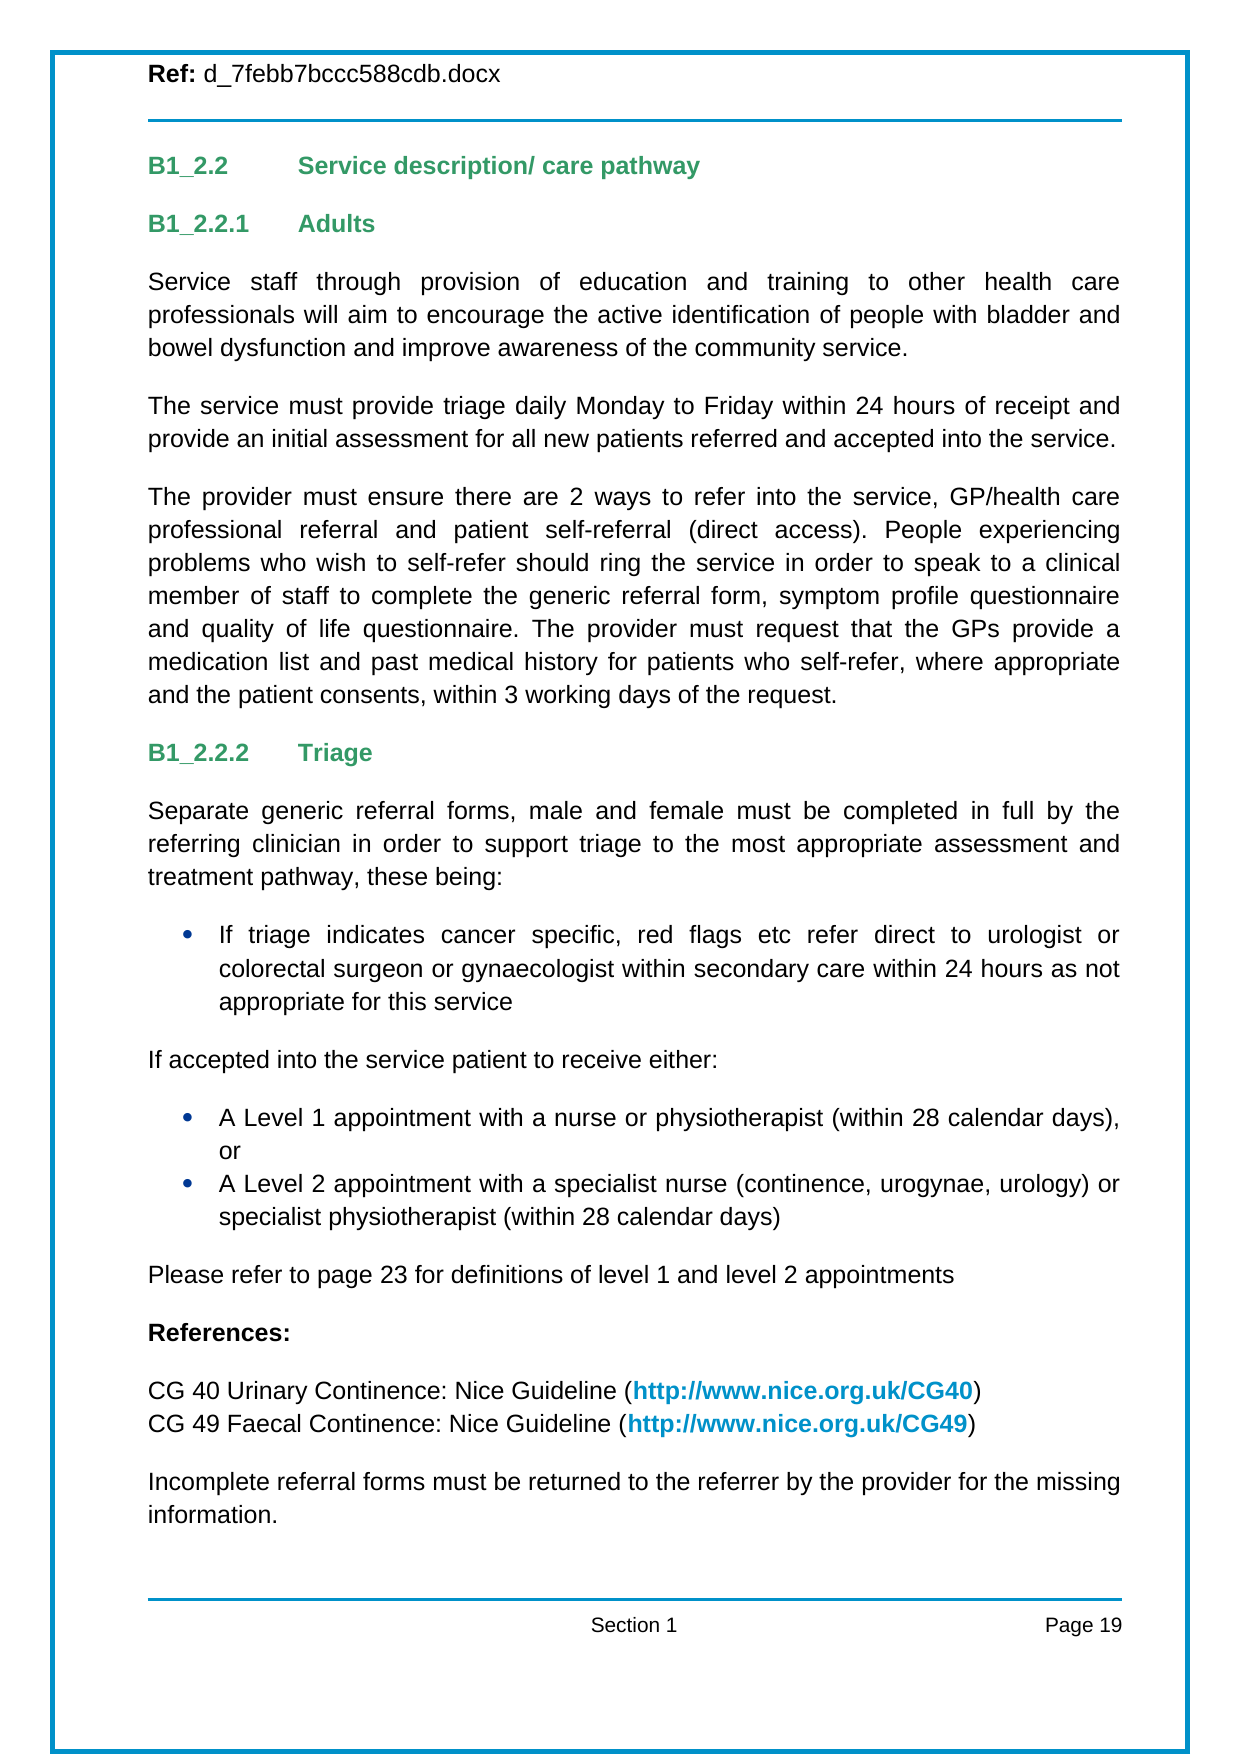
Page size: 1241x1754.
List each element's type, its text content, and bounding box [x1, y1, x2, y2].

list A Level 2 appointment with a specialist nurse (continence, urogynae, urology) or specialist physiotherapist (within 28 calendar days) [183, 1169, 1122, 1231]
text Separate generic referral forms, male and female must be completed in full by the referring clinician in order to support triage to the most appropriate assessment and treatment pathway, these being: [148, 796, 1122, 891]
subtitle Triage [148, 738, 1122, 767]
text Service staff through provision of education and training to other health care professionals will aim to encourage the active identification of people with bladder and bowel dysfunction and improve awareness of the community service. [148, 267, 1122, 362]
list If triage indicates cancer specific, red flags etc refer direct to urologist or colorectal surgeon or gynaecologist within secondary care within 24 hours as not appropriate for this service [183, 920, 1122, 1015]
text The provider must ensure there are 2 ways to refer into the service, GP/health care professional referral and patient self-referral (direct access). People experiencing problems who wish to self-refer should ring the service in order to speak to a clinical member of staff to complete the generic referral form, symptom profile questionnaire and quality of life questionnaire. The provider must request that the GPs provide a medication list and past medical history for patients who self-refer, where appropriate and the patient consents, within 3 working days of the request. [148, 482, 1122, 709]
text References: [148, 1318, 1122, 1347]
subtitle Adults [148, 209, 1122, 238]
text Please refer to page 23 for definitions of level 1 and level 2 appointments [148, 1260, 1122, 1289]
text CG 40 Urinary Continence: Nice Guideline (http://www.nice.org.uk/CG40) [148, 1376, 1122, 1405]
list A Level 1 appointment with a nurse or physiotherapist (within 28 calendar days), or [183, 1103, 1122, 1164]
subtitle Service description/ care pathway [148, 151, 1122, 180]
text Incomplete referral forms must be returned to the referrer by the provider for the missing information. [148, 1467, 1122, 1529]
text CG 49 Faecal Continence: Nice Guideline (http://www.nice.org.uk/CG49) [148, 1409, 1122, 1438]
text The service must provide triage daily Monday to Friday within 24 hours of receipt and provide an initial assessment for all new patients referred and accepted into the service. [148, 391, 1122, 453]
text If accepted into the service patient to receive either: [148, 1044, 1122, 1073]
